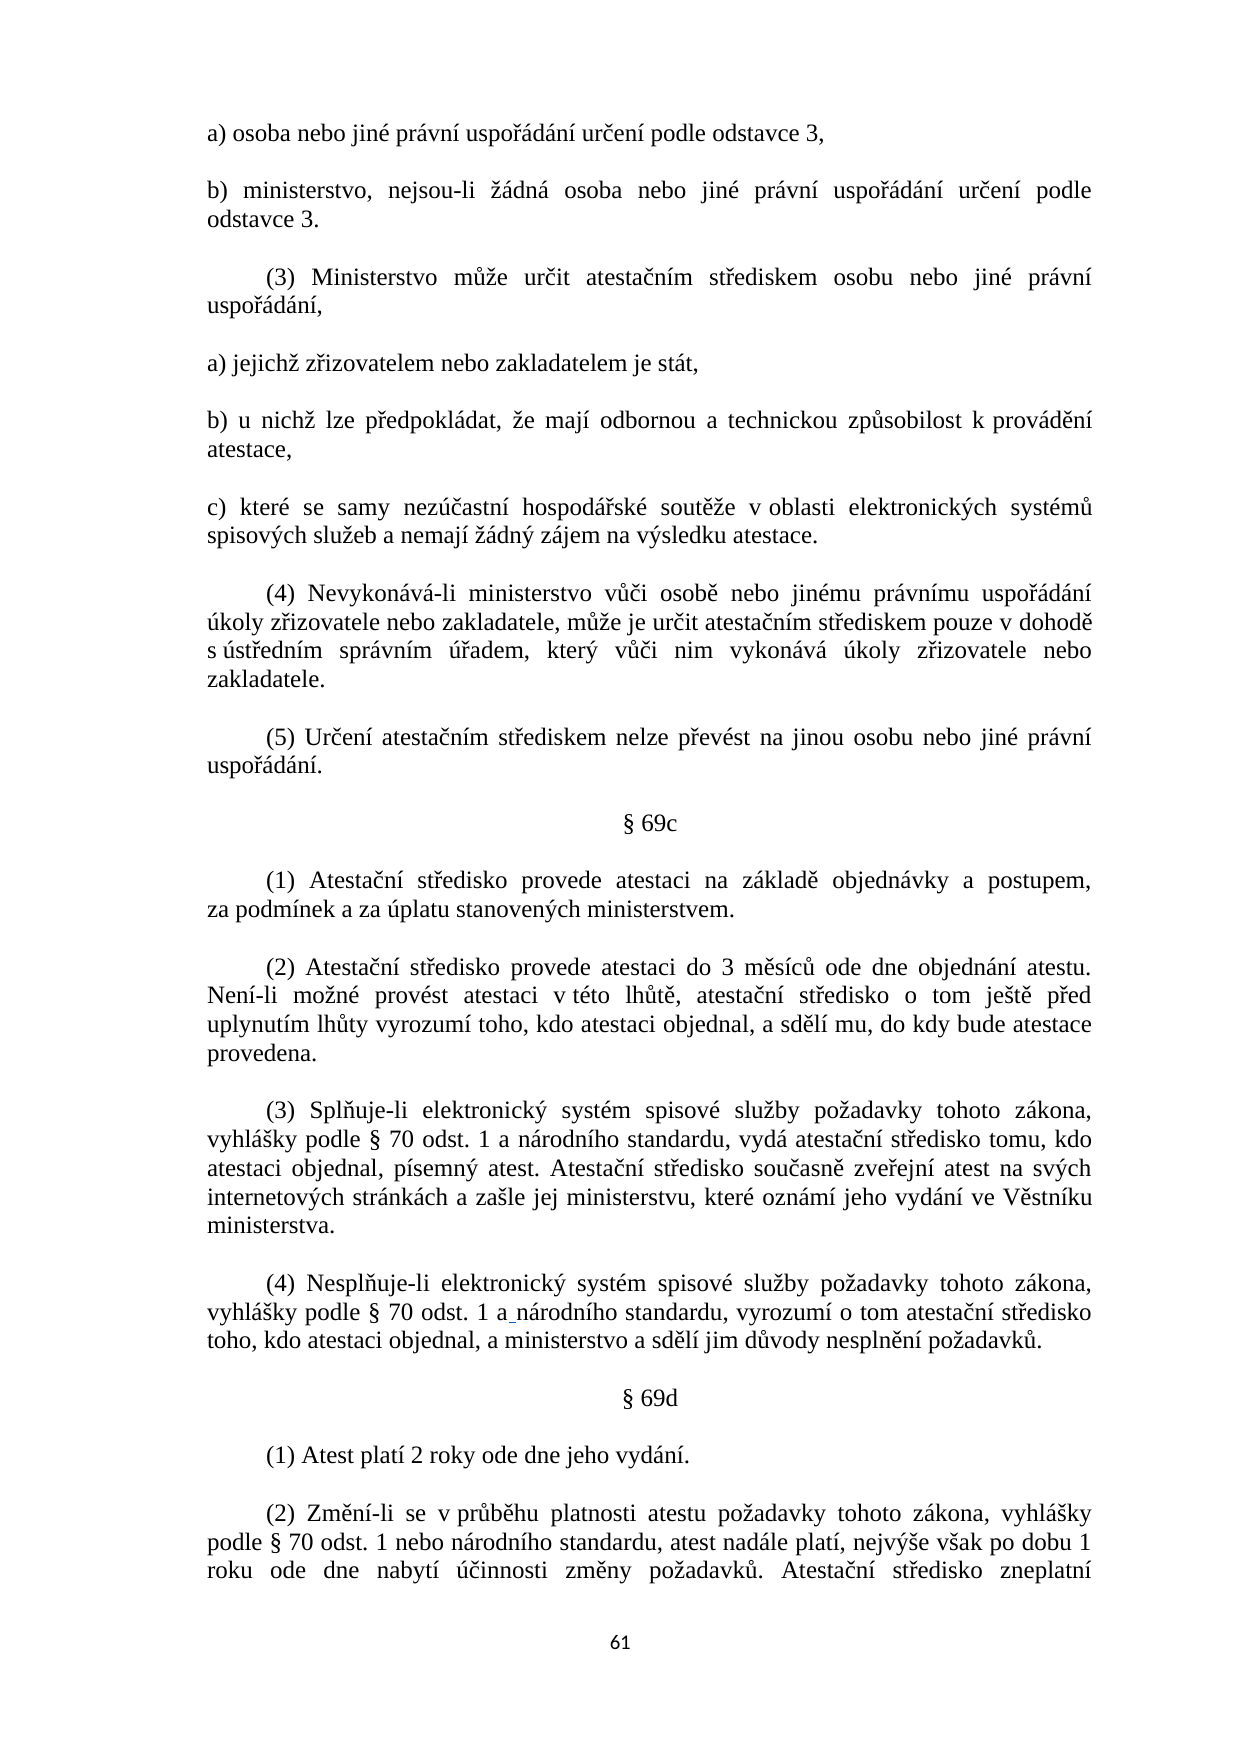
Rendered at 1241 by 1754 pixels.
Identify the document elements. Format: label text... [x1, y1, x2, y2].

text (1) Atest platí 2 roky ode dne jeho vydání. [148, 1441, 1092, 1469]
text b) ministerstvo, nejsou-li žádná osoba nebo jiné právní uspořádání určení podle odstavce 3. [207, 176, 1092, 233]
text (4) Nesplňuje-li elektronický systém spisové služby požadavky tohoto zákona, vyhlášky podle § 70 odst. 1 a národního standardu, vyrozumí o tom atestační středisko toho, kdo atestaci objednal, a ministerstvo a sdělí jim důvody nesplnění požadavků. [207, 1268, 1092, 1354]
text (2) Atestační středisko provede atestaci do 3 měsíců ode dne objednání atestu. Není-li možné provést atestaci v této lhůtě, atestační středisko o tom ještě před uplynutím lhůty vyrozumí toho, kdo atestaci objednal, a sdělí mu, do kdy bude atestace provedena. [207, 952, 1092, 1067]
text (3) Ministerstvo může určit atestačním střediskem osobu nebo jiné právní uspořádání, [207, 262, 1092, 319]
text (1) Atestační středisko provede atestaci na základě objednávky a postupem, za podmínek a za úplatu stanovených ministerstvem. [207, 866, 1092, 923]
text § 69d [207, 1383, 1092, 1412]
text § 69c [207, 808, 1092, 837]
text (5) Určení atestačním střediskem nelze převést na jinou osobu nebo jiné právní uspořádání. [207, 722, 1092, 779]
text c) které se samy nezúčastní hospodářské soutěže v oblasti elektronických systémů spisových služeb a nemají žádný zájem na výsledku atestace. [207, 492, 1092, 549]
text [207, 1498, 1092, 1584]
text (4) Nevykonává-li ministerstvo vůči osobě nebo jinému právnímu uspořádání úkoly zřizovatele nebo zakladatele, může je určit atestačním střediskem pouze v dohodě s ústředním správním úřadem, který vůči nim vykonává úkoly zřizovatele nebo zakladatele. [207, 578, 1092, 693]
text (3) Splňuje-li elektronický systém spisové služby požadavky tohoto zákona, vyhlášky podle § 70 odst. 1 a národního standardu, vydá atestační středisko tomu, kdo atestaci objednal, písemný atest. Atestační středisko současně zveřejní atest na svých internetových stránkách a zašle jej ministerstvu, které oznámí jeho vydání ve Věstníku ministerstva. [207, 1096, 1092, 1239]
text a) osoba nebo jiné právní uspořádání určení podle odstavce 3, [207, 118, 1092, 147]
text a) jejichž zřizovatelem nebo zakladatelem je stát, [207, 348, 1092, 377]
text b) u nichž lze předpokládat, že mají odbornou a technickou způsobilost k provádění atestace, [207, 406, 1092, 463]
